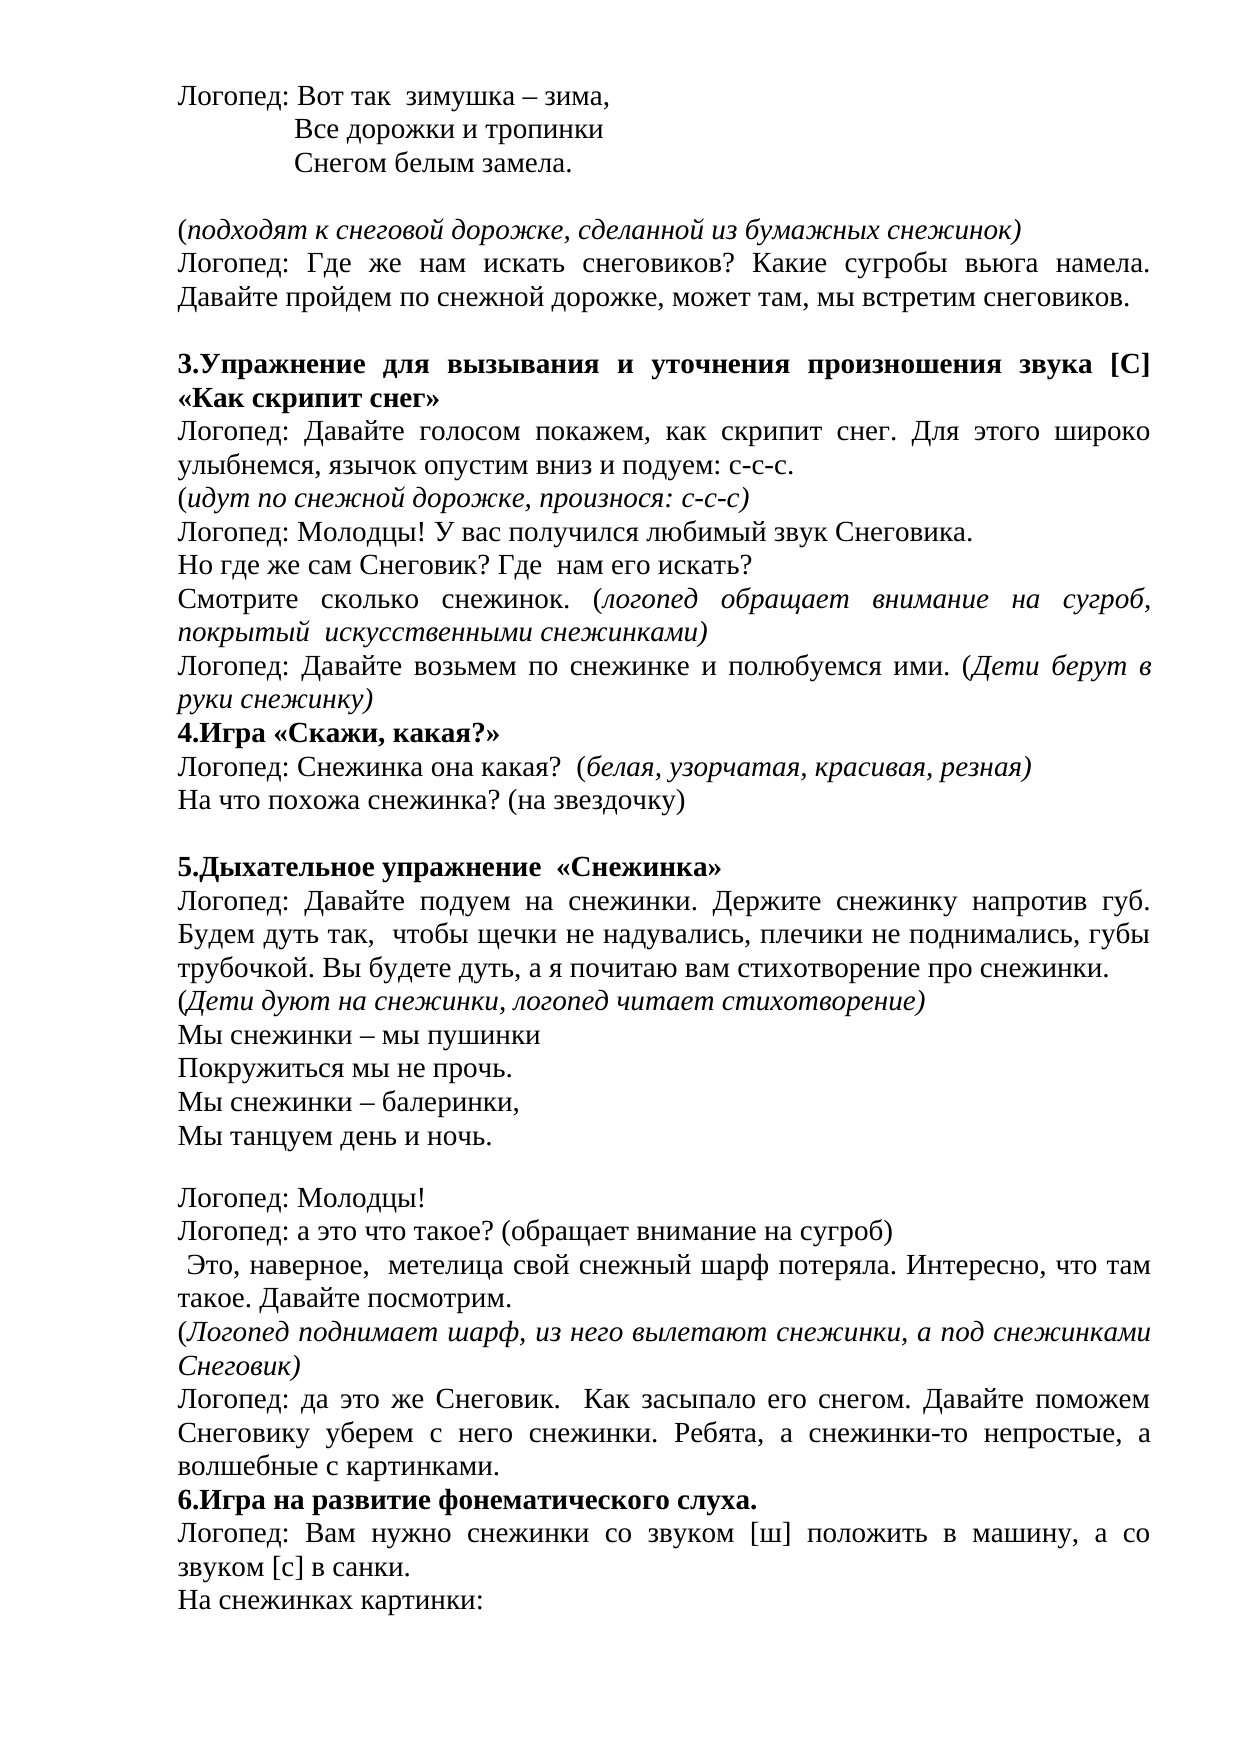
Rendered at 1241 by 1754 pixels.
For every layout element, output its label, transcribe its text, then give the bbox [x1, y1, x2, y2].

text Логопед: да это же Снеговик. Как засыпало его снегом. Давайте поможем Снеговику уберем с него снежинки. Ребята, а снежинки-то непростые, а волшебные с картинками. [177, 1381, 1152, 1482]
text Мы снежинки – мы пушинки [177, 1017, 1152, 1051]
text Мы снежинки – балеринки, [177, 1084, 1152, 1118]
text (идут по снежной дорожке, произнося: с-с-с) [177, 480, 1152, 514]
text Все дорожки и тропинки [177, 111, 1152, 145]
text Смотрите сколько снежинок. (логопед обращает внимание на сугроб, покрытый искусственными снежинками) [177, 581, 1152, 648]
text Это, наверное, метелица свой снежный шарф потеряла. Интересно, что там такое. Давайте посмотрим. [177, 1247, 1152, 1314]
text Снегом белым замела. [177, 145, 1152, 178]
text (Дети дуют на снежинки, логопед читает стихотворение) [177, 983, 1152, 1017]
text Логопед: Вам нужно снежинки со звуком [ш] положить в машину, а со звуком [с] в санки. [177, 1515, 1152, 1582]
text 4.Игра «Скажи, какая?» [177, 715, 1152, 749]
text 3.Упражнение для вызывания и уточнения произношения звука [С] «Как скрипит снег» [177, 346, 1152, 413]
text (Логопед поднимает шарф, из него вылетают снежинки, а под снежинками Снеговик) [177, 1314, 1152, 1381]
text Покружиться мы не прочь. [177, 1051, 1152, 1084]
text Логопед: Молодцы! У вас получился любимый звук Снеговика. [177, 514, 1152, 547]
text Логопед: Давайте подуем на снежинки. Держите снежинку напротив губ. Будем дуть так, чтобы щечки не надувались, плечики не поднимались, губы трубочкой. Вы будете дуть, а я почитаю вам стихотворение про снежинки. [177, 883, 1152, 983]
text Логопед: Давайте голосом покажем, как скрипит снег. Для этого широко улыбнемся, язычок опустим вниз и подуем: с-с-с. [177, 413, 1152, 480]
text 5.Дыхательное упражнение «Снежинка» [177, 849, 1152, 883]
text На снежинках картинки: [177, 1582, 1152, 1616]
text Мы танцуем день и ночь. [177, 1118, 1152, 1151]
text Логопед: Молодцы! [177, 1180, 1152, 1213]
text (подходят к снеговой дорожке, сделанной из бумажных снежинок) [177, 212, 1152, 246]
text Логопед: Где же нам искать снеговиков? Какие сугробы вьюга намела. Давайте пройдем по снежной дорожке, может там, мы встретим снеговиков. [177, 246, 1152, 313]
text На что похожа снежинка? (на звездочку) [177, 782, 1152, 816]
text Логопед: Снежинка она какая? (белая, узорчатая, красивая, резная) [177, 749, 1152, 782]
text Логопед: Вот так зимушка – зима, [177, 78, 1152, 111]
text Логопед: а это что такое? (обращает внимание на сугроб) [177, 1213, 1152, 1247]
text 6.Игра на развитие фонематического слуха. [177, 1482, 1152, 1515]
text Но где же сам Снеговик? Где нам его искать? [177, 547, 1152, 581]
text Логопед: Давайте возьмем по снежинке и полюбуемся ими. (Дети берут в руки снежинку) [177, 648, 1152, 715]
